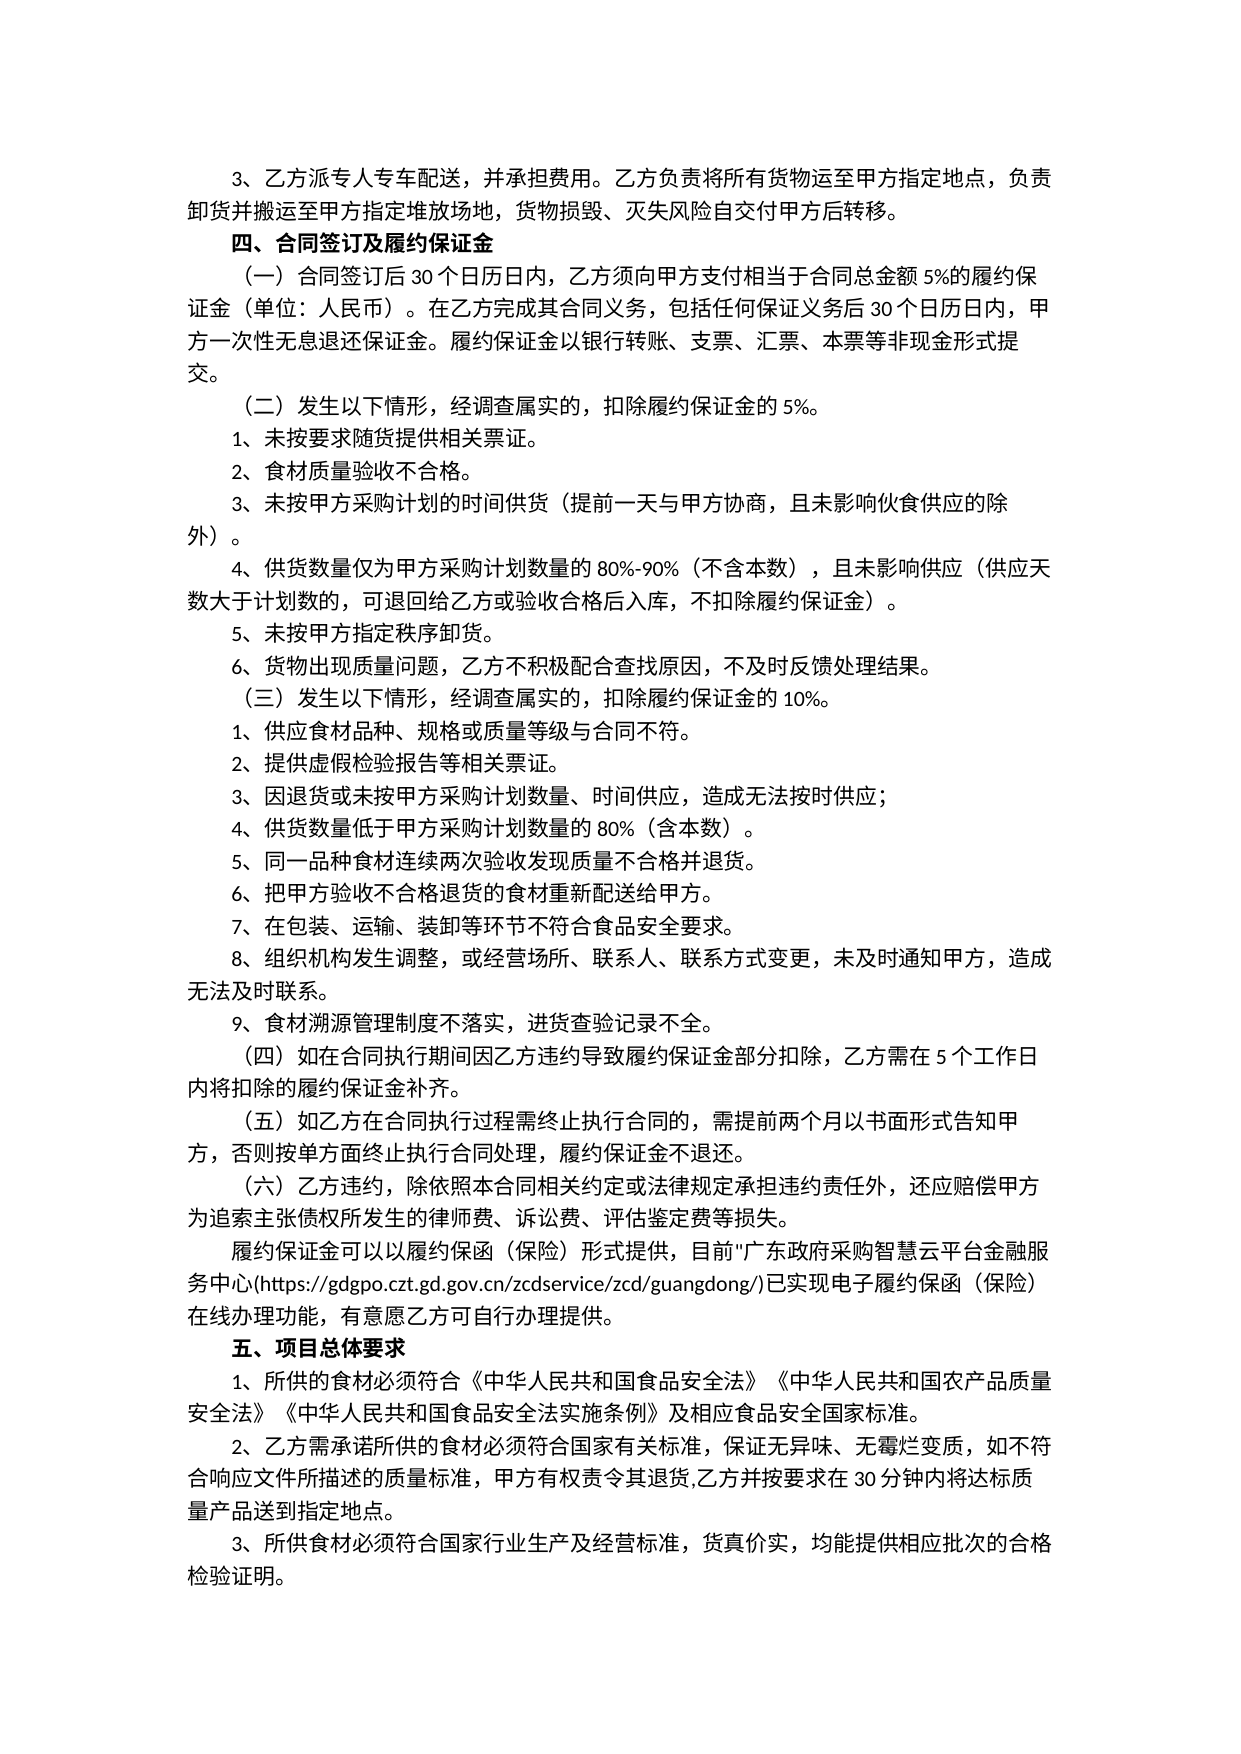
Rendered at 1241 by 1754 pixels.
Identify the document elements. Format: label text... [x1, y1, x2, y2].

text 7、在包装、运输、装卸等环节不符合食品安全要求。 [187, 909, 1053, 942]
text （三）发生以下情形，经调查属实的，扣除履约保证金的10%。 [187, 682, 1053, 714]
text 2、食材质量验收不合格。 [187, 454, 1053, 487]
text 9、食材溯源管理制度不落实，进货查验记录不全。 [187, 1007, 1053, 1039]
text 4、供货数量低于甲方采购计划数量的80%（含本数）。 [187, 812, 1053, 844]
text 2、提供虚假检验报告等相关票证。 [187, 747, 1053, 779]
text 3、未按甲方采购计划的时间供货（提前一天与甲方协商，且未影响伙食供应的除外）。 [187, 487, 1053, 552]
text 3、所供食材必须符合国家行业生产及经营标准，货真价实，均能提供相应批次的合格检验证明。 [187, 1527, 1053, 1592]
text 8、组织机构发生调整，或经营场所、联系人、联系方式变更，未及时通知甲方，造成无法及时联系。 [187, 942, 1053, 1007]
text 五、项目总体要求 [187, 1332, 1053, 1364]
text （五）如乙方在合同执行过程需终止执行合同的，需提前两个月以书面形式告知甲方，否则按单方面终止执行合同处理，履约保证金不退还。 [187, 1104, 1053, 1169]
text （一）合同签订后30个日历日内，乙方须向甲方支付相当于合同总金额5%的履约保证金（单位：人民币）。在乙方完成其合同义务，包括任何保证义务后30个日历日内，甲方一次性无息退还保证金。履约保证金以银行转账、支票、汇票、本票等非现金形式提交。 [187, 259, 1053, 389]
text 1、未按要求随货提供相关票证。 [187, 422, 1053, 454]
text 5、未按甲方指定秩序卸货。 [187, 617, 1053, 649]
text 3、乙方派专人专车配送，并承担费用。乙方负责将所有货物运至甲方指定地点，负责卸货并搬运至甲方指定堆放场地，货物损毁、灭失风险自交付甲方后转移。 [187, 162, 1053, 227]
text 5、同一品种食材连续两次验收发现质量不合格并退货。 [187, 844, 1053, 877]
text （四）如在合同执行期间因乙方违约导致履约保证金部分扣除，乙方需在5个工作日内将扣除的履约保证金补齐。 [187, 1039, 1053, 1104]
text 1、供应食材品种、规格或质量等级与合同不符。 [187, 714, 1053, 747]
text 1、所供的食材必须符合《中华人民共和国食品安全法》《中华人民共和国农产品质量安全法》《中华人民共和国食品安全法实施条例》及相应食品安全国家标准。 [187, 1364, 1053, 1429]
text 4、供货数量仅为甲方采购计划数量的80%-90%（不含本数），且未影响供应（供应天数大于计划数的，可退回给乙方或验收合格后入库，不扣除履约保证金）。 [187, 552, 1053, 617]
text 6、货物出现质量问题，乙方不积极配合查找原因，不及时反馈处理结果。 [187, 649, 1053, 682]
text 履约保证金可以以履约保函（保险）形式提供，目前"广东政府采购智慧云平台金融服务中心(https://gdgpo.czt.gd.gov.cn/zcdservice/zcd/guangdong/)已实现电子履约保函（保险）在线办理功能，有意愿乙方可自行办理提供。 [187, 1234, 1053, 1332]
text 6、把甲方验收不合格退货的食材重新配送给甲方。 [187, 877, 1053, 909]
text （六）乙方违约，除依照本合同相关约定或法律规定承担违约责任外，还应赔偿甲方为追索主张债权所发生的律师费、诉讼费、评估鉴定费等损失。 [187, 1169, 1053, 1234]
text 2、乙方需承诺所供的食材必须符合国家有关标准，保证无异味、无霉烂变质，如不符合响应文件所描述的质量标准，甲方有权责令其退货,乙方并按要求在30分钟内将达标质量产品送到指定地点。 [187, 1429, 1053, 1527]
text 四、合同签订及履约保证金 [187, 227, 1053, 259]
text （二）发生以下情形，经调查属实的，扣除履约保证金的5%。 [187, 389, 1053, 422]
text 3、因退货或未按甲方采购计划数量、时间供应，造成无法按时供应； [187, 779, 1053, 812]
